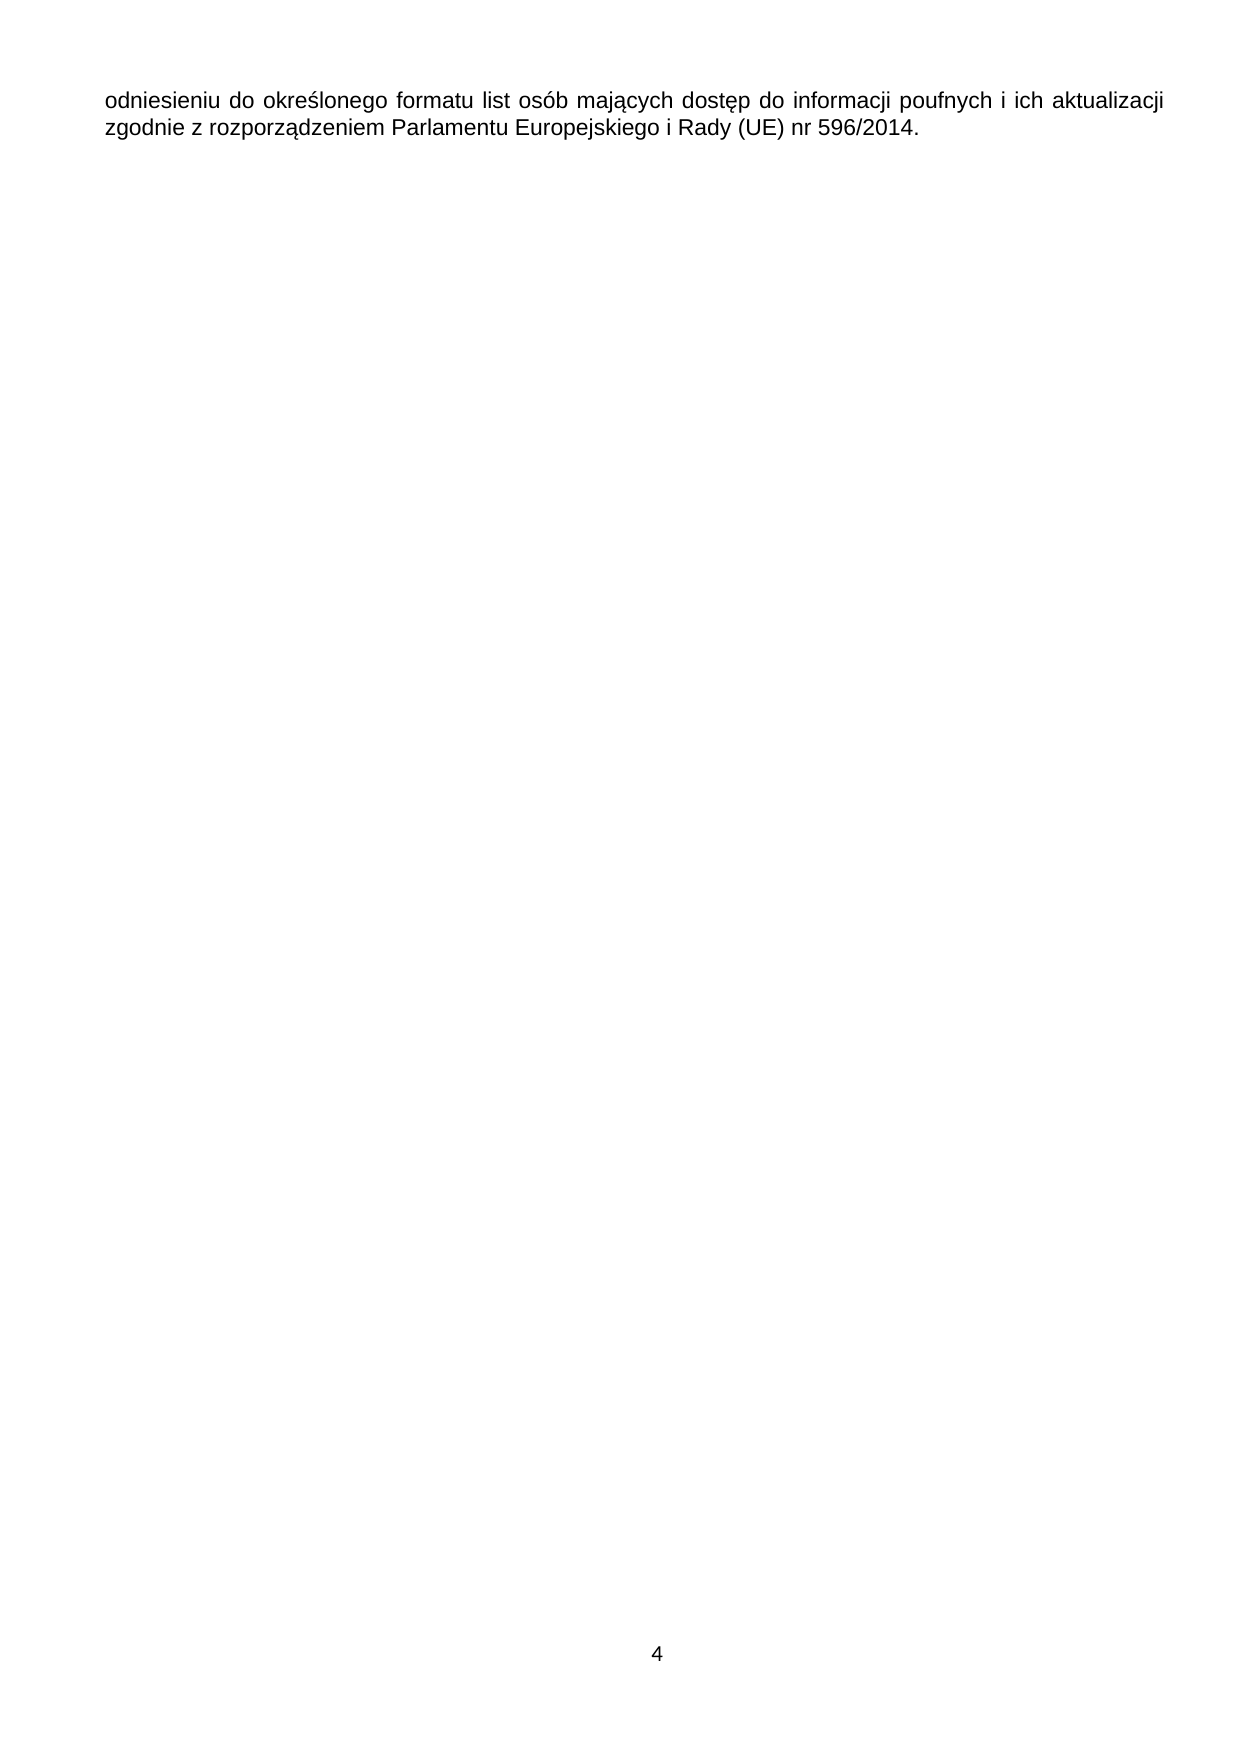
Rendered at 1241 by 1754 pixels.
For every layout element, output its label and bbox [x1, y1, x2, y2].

list [75, 87, 1165, 140]
